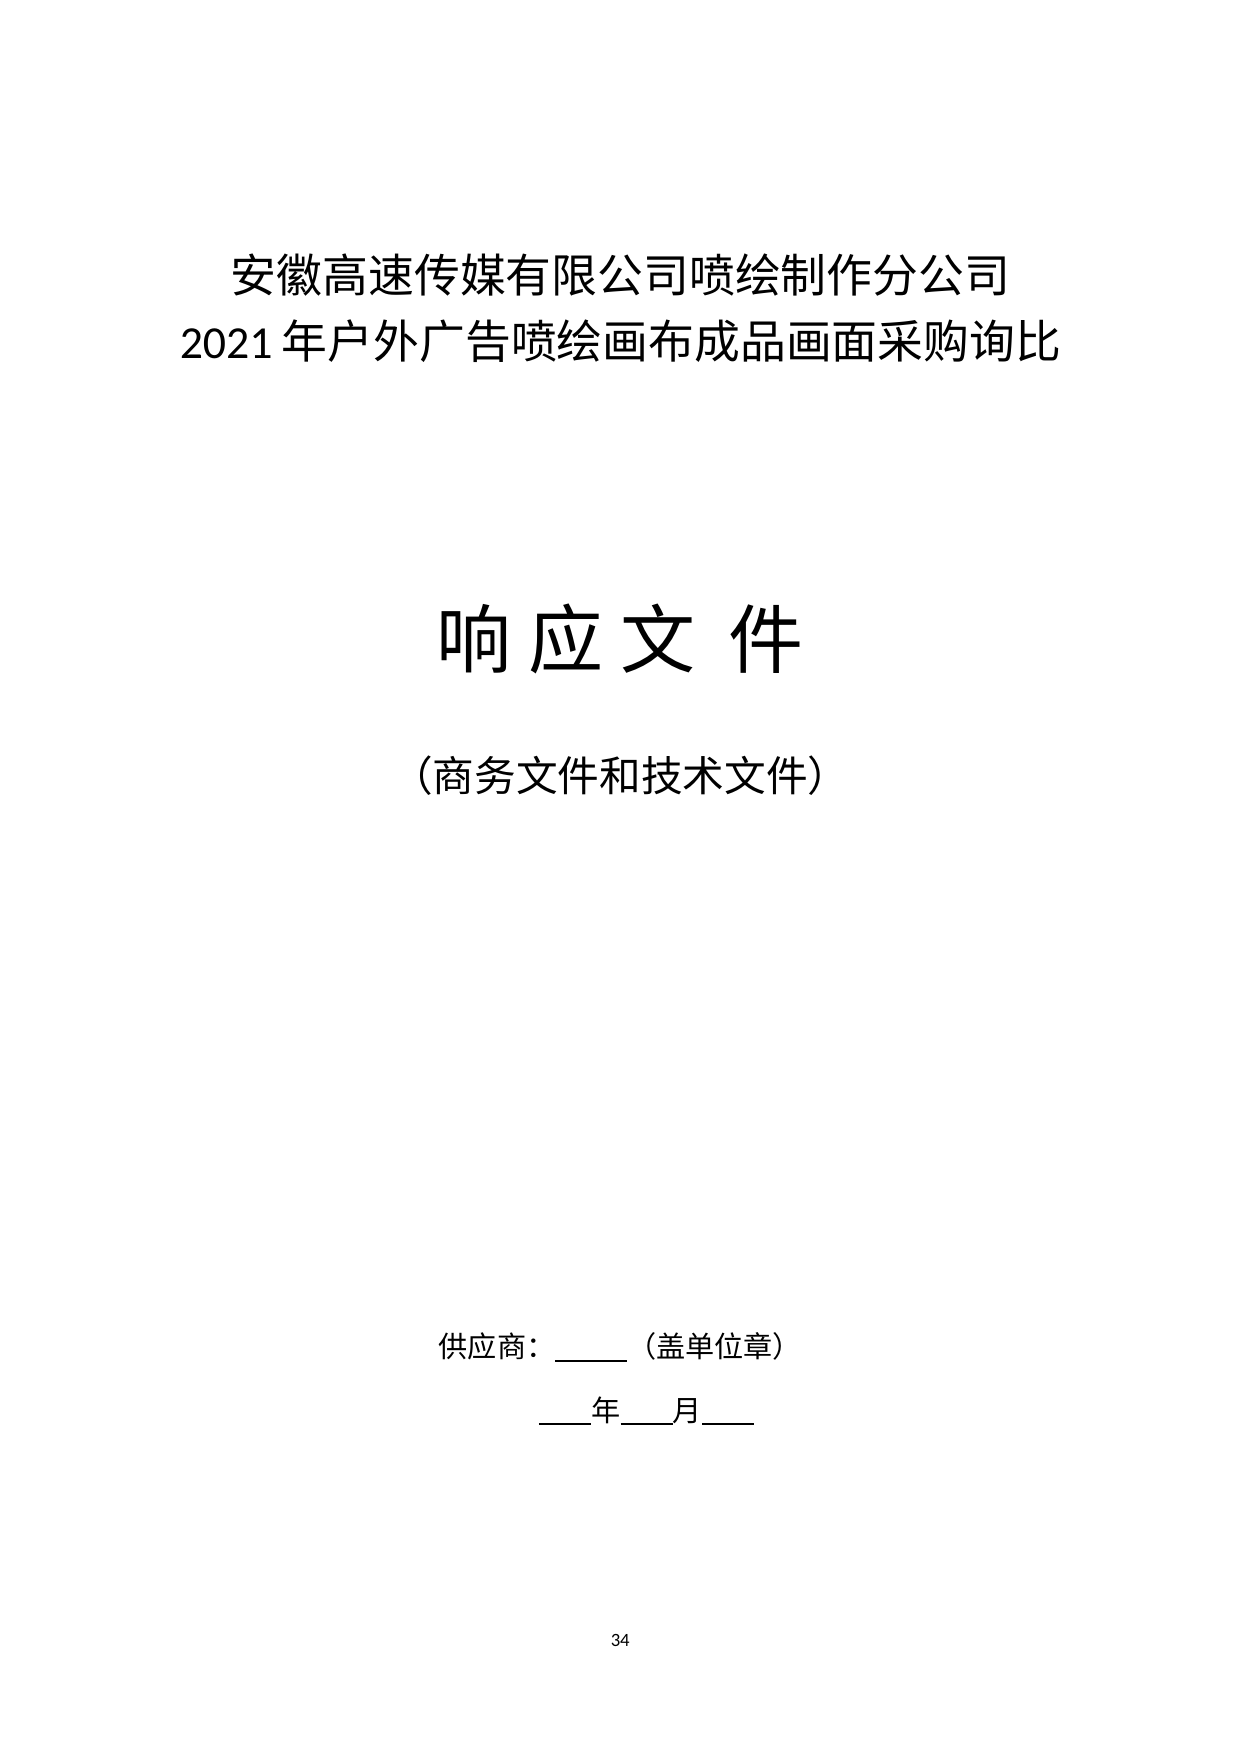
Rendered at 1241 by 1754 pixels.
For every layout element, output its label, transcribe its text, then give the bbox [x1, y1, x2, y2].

text 供应商： （盖单位章） [148, 1324, 1092, 1366]
text 响 应 文 件 [148, 581, 1092, 689]
text 2021年户外广告喷绘画布成品画面采购询比 [148, 306, 1092, 372]
text 年 月 [148, 1387, 1092, 1429]
text （商务文件和技术文件） [148, 743, 1092, 804]
text 安徽高速传媒有限公司喷绘制作分公司 [148, 239, 1092, 306]
